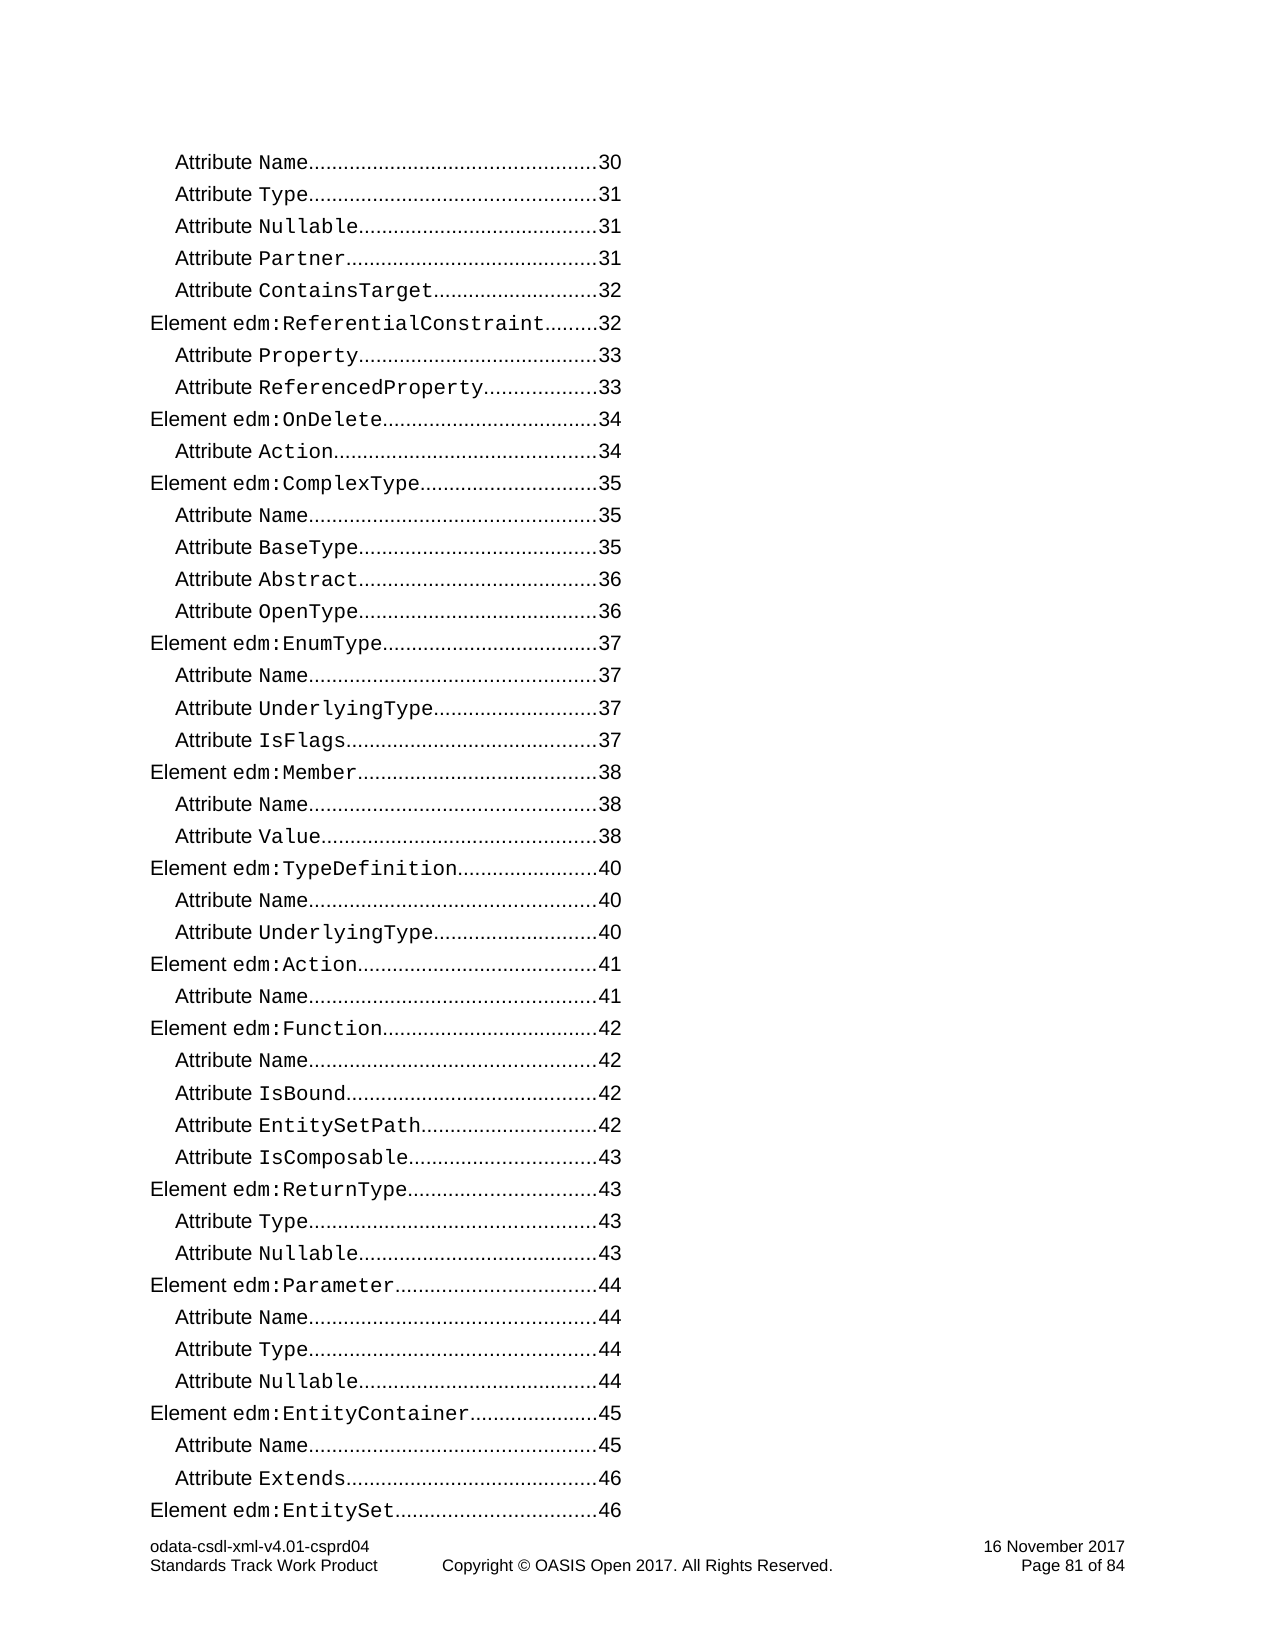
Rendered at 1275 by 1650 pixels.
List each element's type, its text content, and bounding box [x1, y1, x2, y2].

text Attribute Property 33 [175, 342, 1125, 368]
text Element edm:TypeDefinition 40 [150, 856, 1125, 882]
text Attribute EntitySetPath 42 [175, 1112, 1125, 1138]
text Element edm:Function 42 [150, 1016, 1125, 1042]
text Element edm:ReturnType 43 [150, 1177, 1125, 1202]
text Attribute Name 30 [175, 150, 1125, 176]
text Attribute IsBound 42 [175, 1080, 1125, 1106]
text Attribute BaseType 35 [175, 535, 1125, 561]
text Attribute Name 42 [175, 1048, 1125, 1074]
text Element edm:Action 41 [150, 952, 1125, 978]
text Attribute IsComposable 43 [175, 1144, 1125, 1170]
text Attribute OpenType 36 [175, 599, 1125, 625]
text Attribute Abstract 36 [175, 567, 1125, 593]
text Element edm:EntityContainer 45 [150, 1401, 1125, 1427]
text Element edm:EnumType 37 [150, 631, 1125, 657]
text Attribute Name 38 [175, 792, 1125, 817]
text Attribute ContainsTarget 32 [175, 278, 1125, 304]
text Attribute Nullable 44 [175, 1369, 1125, 1395]
text Attribute Type 43 [175, 1209, 1125, 1234]
text Attribute Name 45 [175, 1433, 1125, 1459]
text Attribute Extends 46 [175, 1465, 1125, 1491]
text Element edm:Parameter 44 [150, 1273, 1125, 1299]
text Element edm:OnDelete 34 [150, 407, 1125, 432]
text Attribute Name 40 [175, 888, 1125, 914]
text Element edm:ReferentialConstraint 32 [150, 310, 1125, 336]
text Attribute Nullable 31 [175, 214, 1125, 240]
text Attribute Type 31 [175, 182, 1125, 208]
text Attribute Action 34 [175, 439, 1125, 464]
text Attribute Value 38 [175, 824, 1125, 849]
text Attribute ReferencedProperty 33 [175, 374, 1125, 400]
text Attribute Nullable 43 [175, 1241, 1125, 1267]
text Attribute IsFlags 37 [175, 727, 1125, 753]
text Attribute UnderlyingType 37 [175, 695, 1125, 721]
text Attribute Name 41 [175, 984, 1125, 1010]
text Attribute UnderlyingType 40 [175, 920, 1125, 946]
text Element edm:Member 38 [150, 759, 1125, 785]
text Element edm:EntitySet 46 [150, 1497, 1125, 1523]
text Attribute Type 44 [175, 1337, 1125, 1363]
text Attribute Name 35 [175, 503, 1125, 529]
text Element edm:ComplexType 35 [150, 471, 1125, 497]
text Attribute Name 44 [175, 1305, 1125, 1331]
text Attribute Partner 31 [175, 246, 1125, 272]
text Attribute Name 37 [175, 663, 1125, 689]
